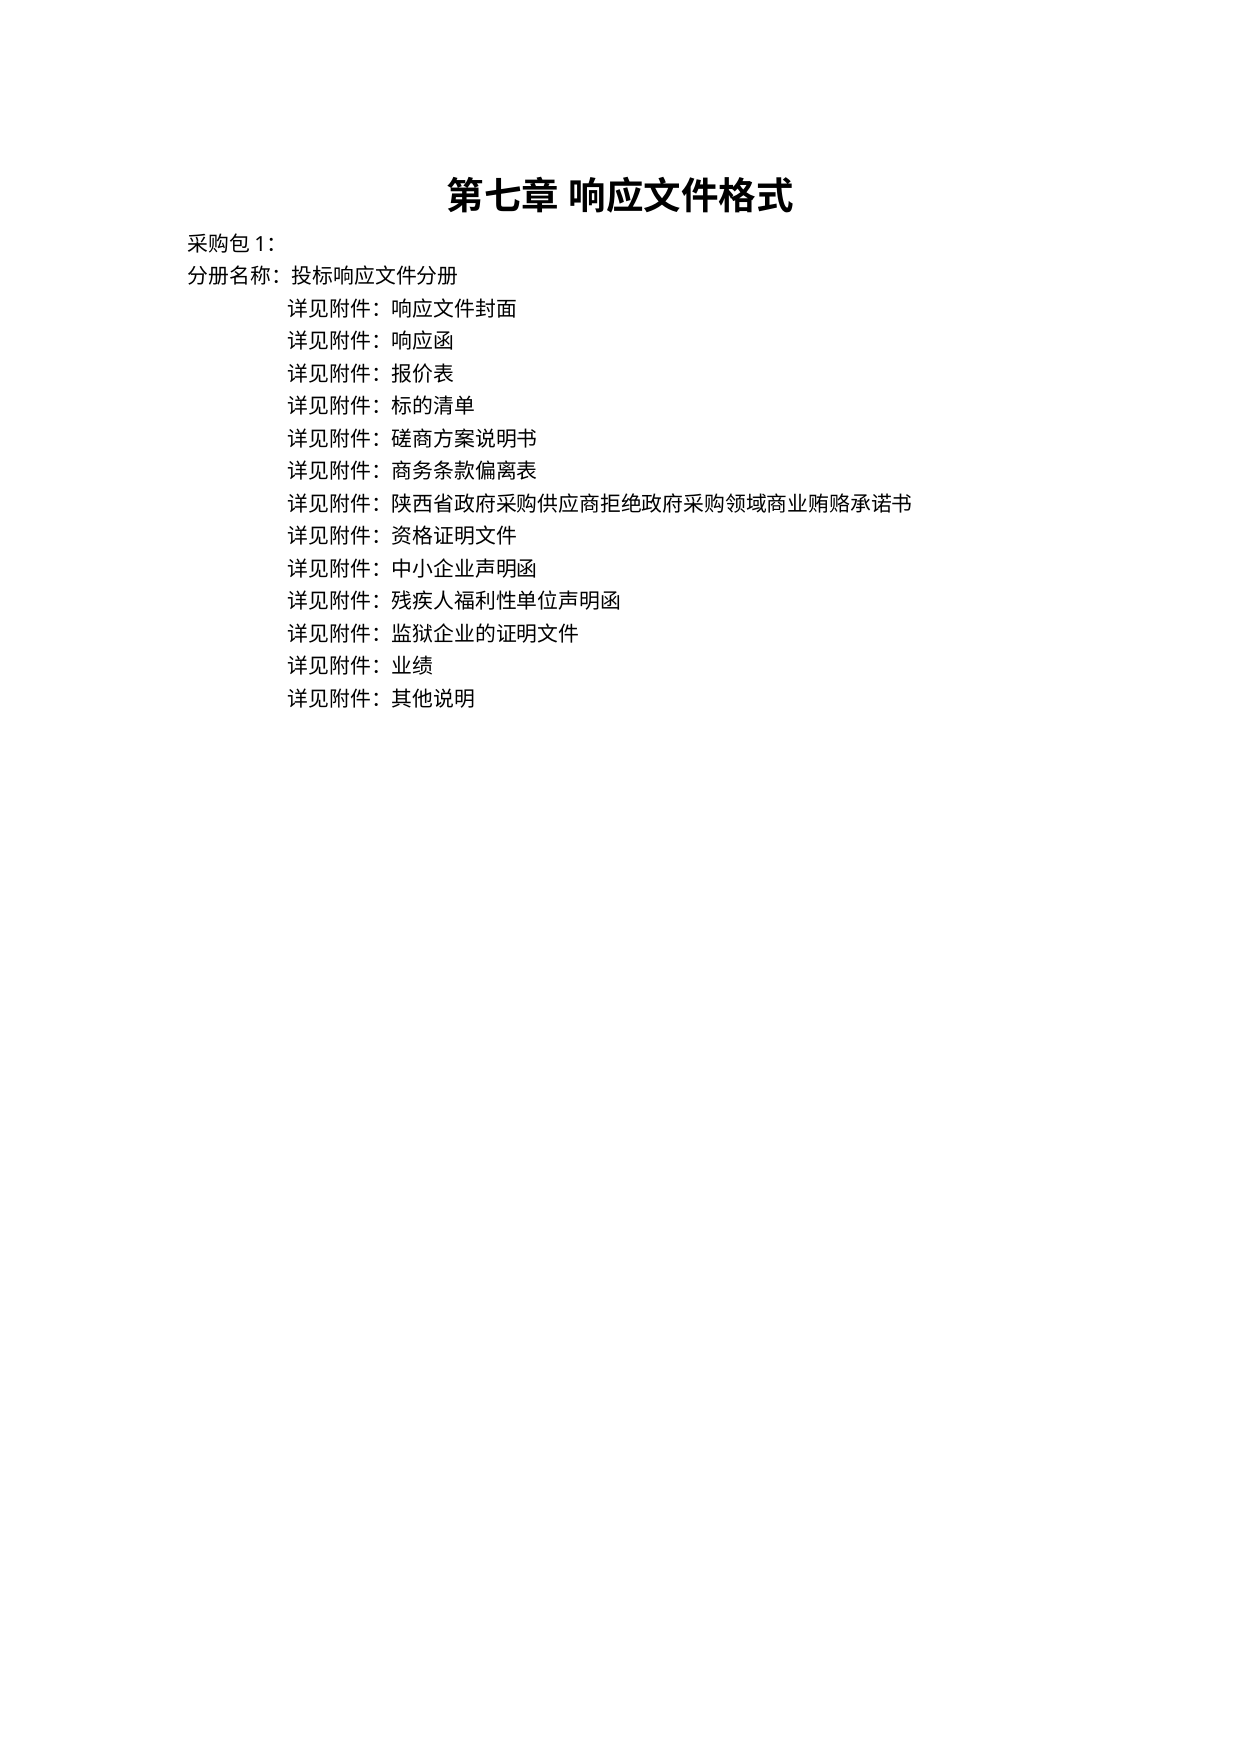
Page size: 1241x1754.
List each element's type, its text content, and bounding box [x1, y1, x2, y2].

text 分册名称：投标响应文件分册 [187, 259, 1053, 292]
text 详见附件：标的清单 [187, 389, 1053, 422]
text 详见附件：报价表 [187, 357, 1053, 389]
text 详见附件：磋商方案说明书 [187, 422, 1053, 454]
text 采购包1： [187, 227, 1053, 259]
text 详见附件：中小企业声明函 [187, 552, 1053, 584]
text 第七章 响应文件格式 [187, 162, 1053, 227]
text 详见附件：业绩 [187, 649, 1053, 682]
text 详见附件：陕西省政府采购供应商拒绝政府采购领域商业贿赂承诺书 [187, 487, 1053, 519]
text 详见附件：残疾人福利性单位声明函 [187, 584, 1053, 617]
text 详见附件：响应函 [187, 324, 1053, 357]
text 详见附件：商务条款偏离表 [187, 454, 1053, 487]
text 详见附件：其他说明 [187, 682, 1053, 714]
text 详见附件：监狱企业的证明文件 [187, 617, 1053, 649]
text 详见附件：响应文件封面 [187, 292, 1053, 324]
text 详见附件：资格证明文件 [187, 519, 1053, 552]
